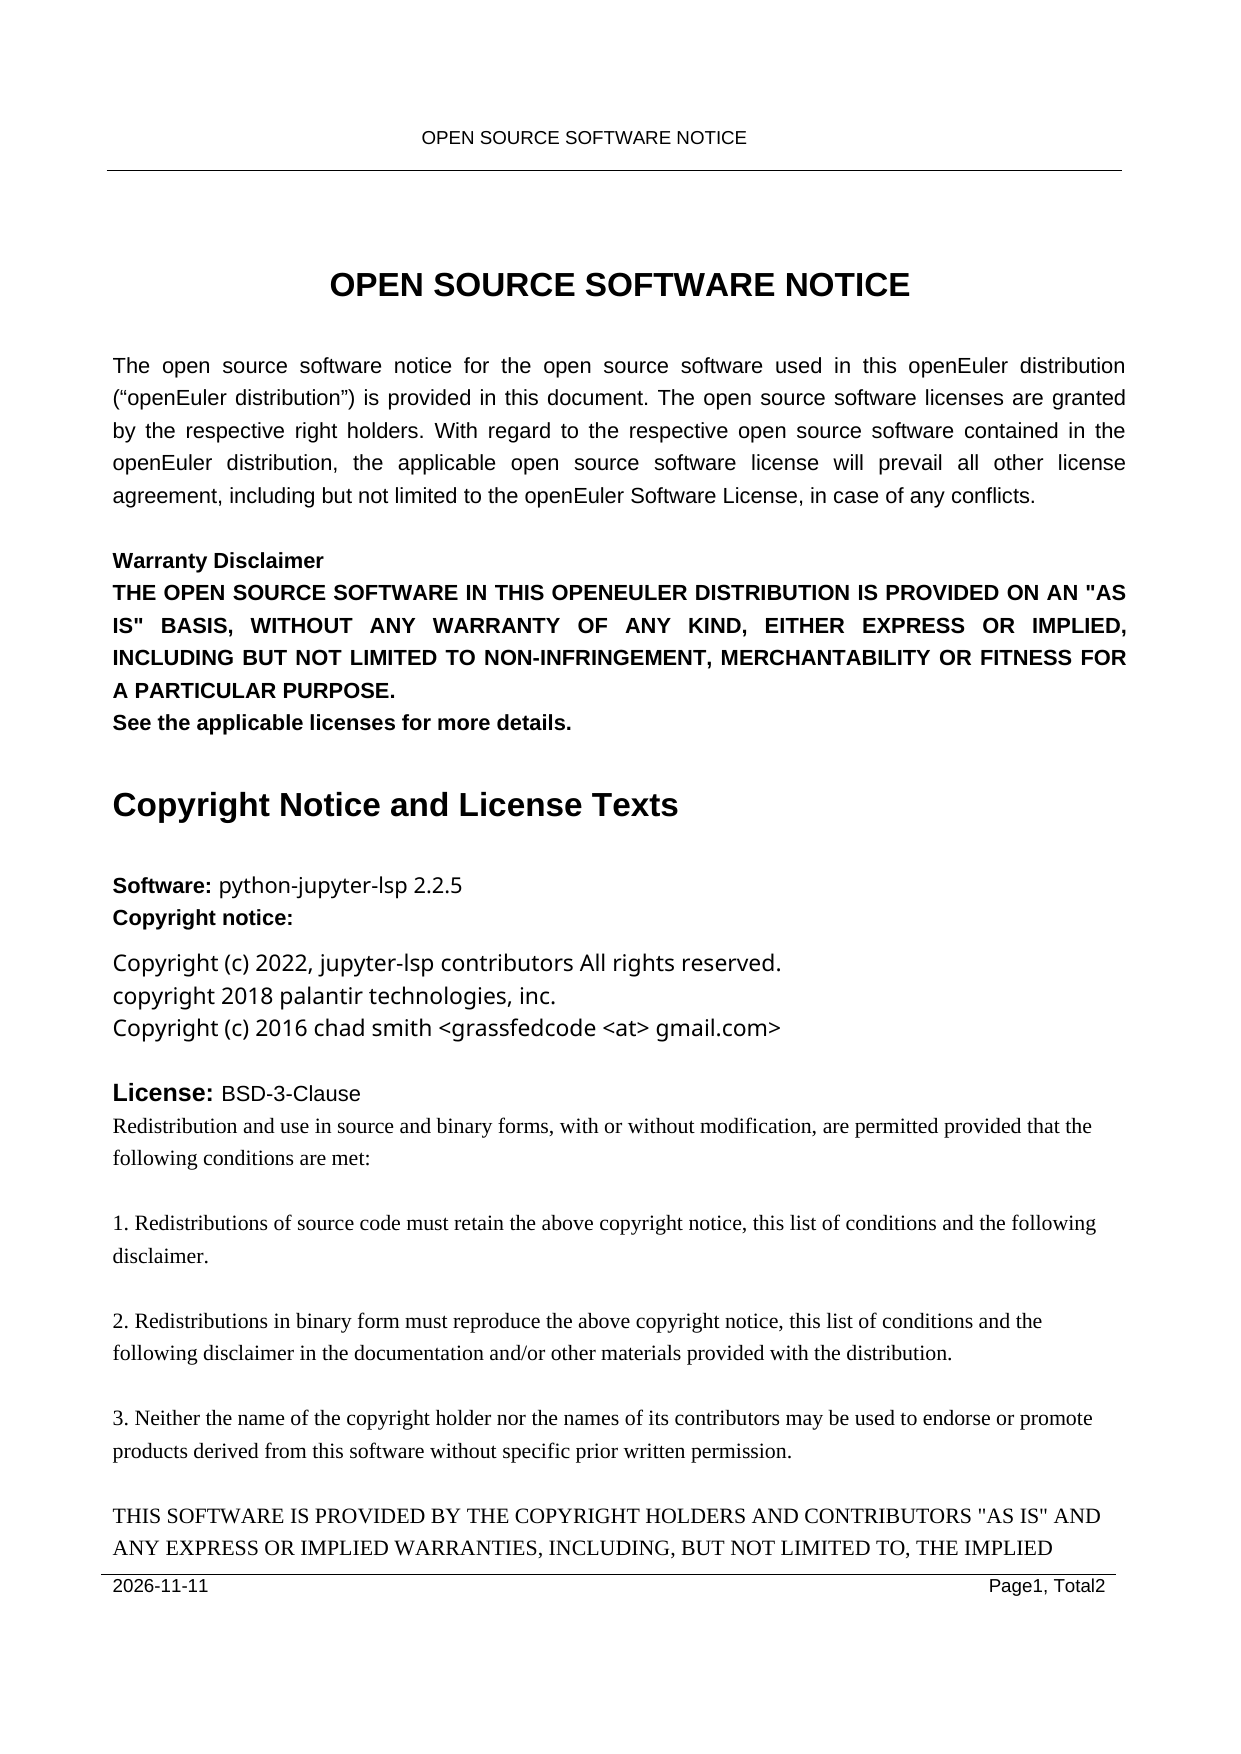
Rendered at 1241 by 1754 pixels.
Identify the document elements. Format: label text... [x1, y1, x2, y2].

text OPEN SOURCE SOFTWARE NOTICE [112, 251, 1128, 316]
text License: BSD-3-Clause [112, 1077, 1128, 1109]
text Copyright notice: [112, 901, 1128, 934]
text Copyright Notice and License Texts [112, 771, 1128, 836]
text THE OPEN SOURCE SOFTWARE IN THIS OPENEULER DISTRIBUTION IS PROVIDED ON AN "AS IS" BASIS, WITHOUT ANY WARRANTY OF ANY KIND, EITHER EXPRESS OR IMPLIED, INCLUDING BUT NOT LIMITED TO NON-INFRINGEMENT, MERCHANTABILITY OR FITNESS FOR A PARTICULAR PURPOSE. See the applicable licenses for more details. [112, 576, 1128, 739]
text The open source software notice for the open source software used in this openEuler distribution (“openEuler distribution”) is provided in this document. The open source software licenses are granted by the respective right holders. With regard to the respective open source software contained in the openEuler distribution, the applicable open source software license will prevail all other license agreement, including but not limited to the openEuler Software License, in case of any conflicts. [112, 349, 1128, 511]
text Copyright (c) 2022, jupyter-lsp contributors All rights reserved. copyright 2018 palantir technologies, inc. Copyright (c) 2016 chad smith <grassfedcode <at> gmail.com> [112, 947, 1128, 1077]
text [112, 1109, 1128, 1564]
text Warranty Disclaimer [112, 544, 1128, 576]
title Software: python-jupyter-lsp 2.2.5 [112, 869, 1128, 901]
